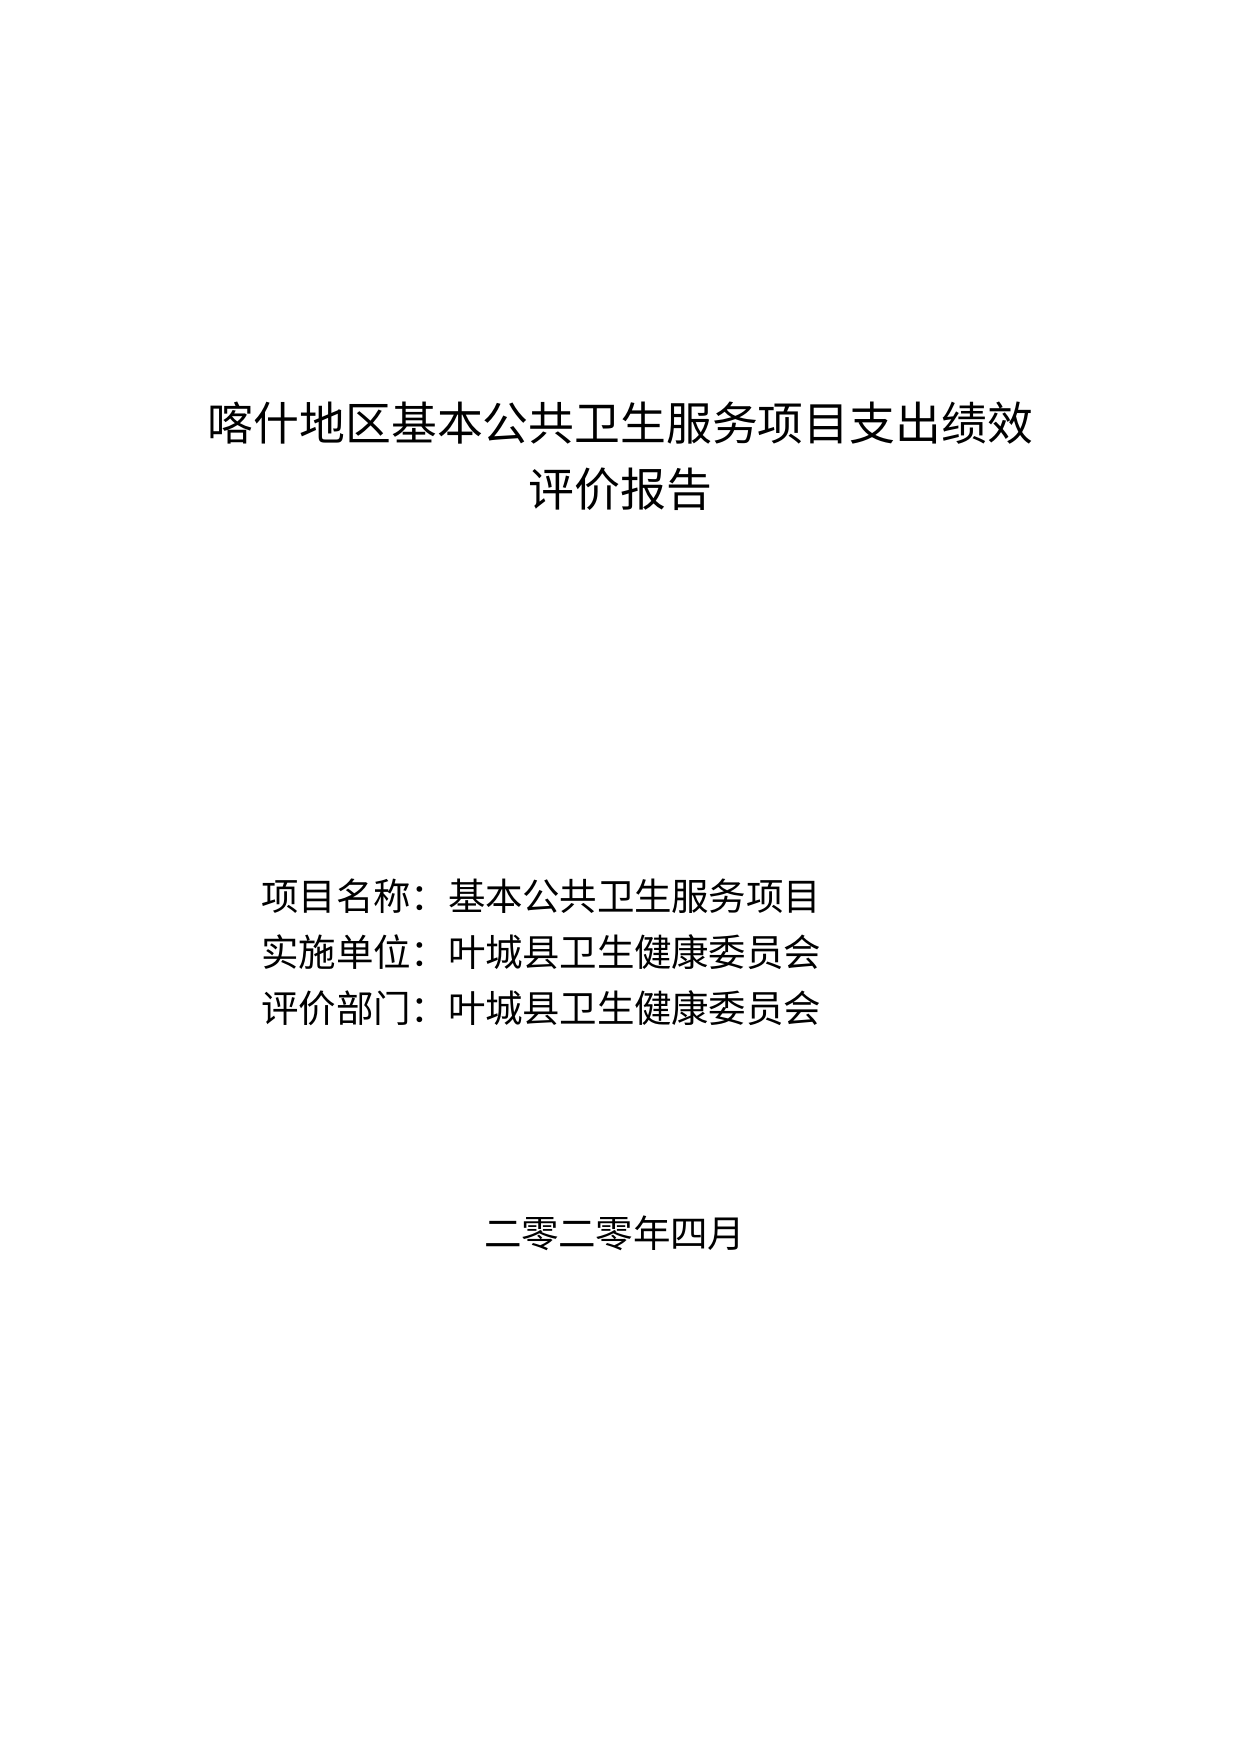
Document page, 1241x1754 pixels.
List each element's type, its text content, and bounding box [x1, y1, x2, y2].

text 喀什地区基本公共卫生服务项目支出绩效评价报告 [187, 387, 1053, 520]
text 评价部门：叶城县卫生健康委员会 [187, 977, 1053, 1034]
text 项目名称：基本公共卫生服务项目 [187, 865, 1053, 921]
text 实施单位：叶城县卫生健康委员会 [187, 921, 1053, 977]
text 二零二零年四月 [187, 1202, 1053, 1259]
